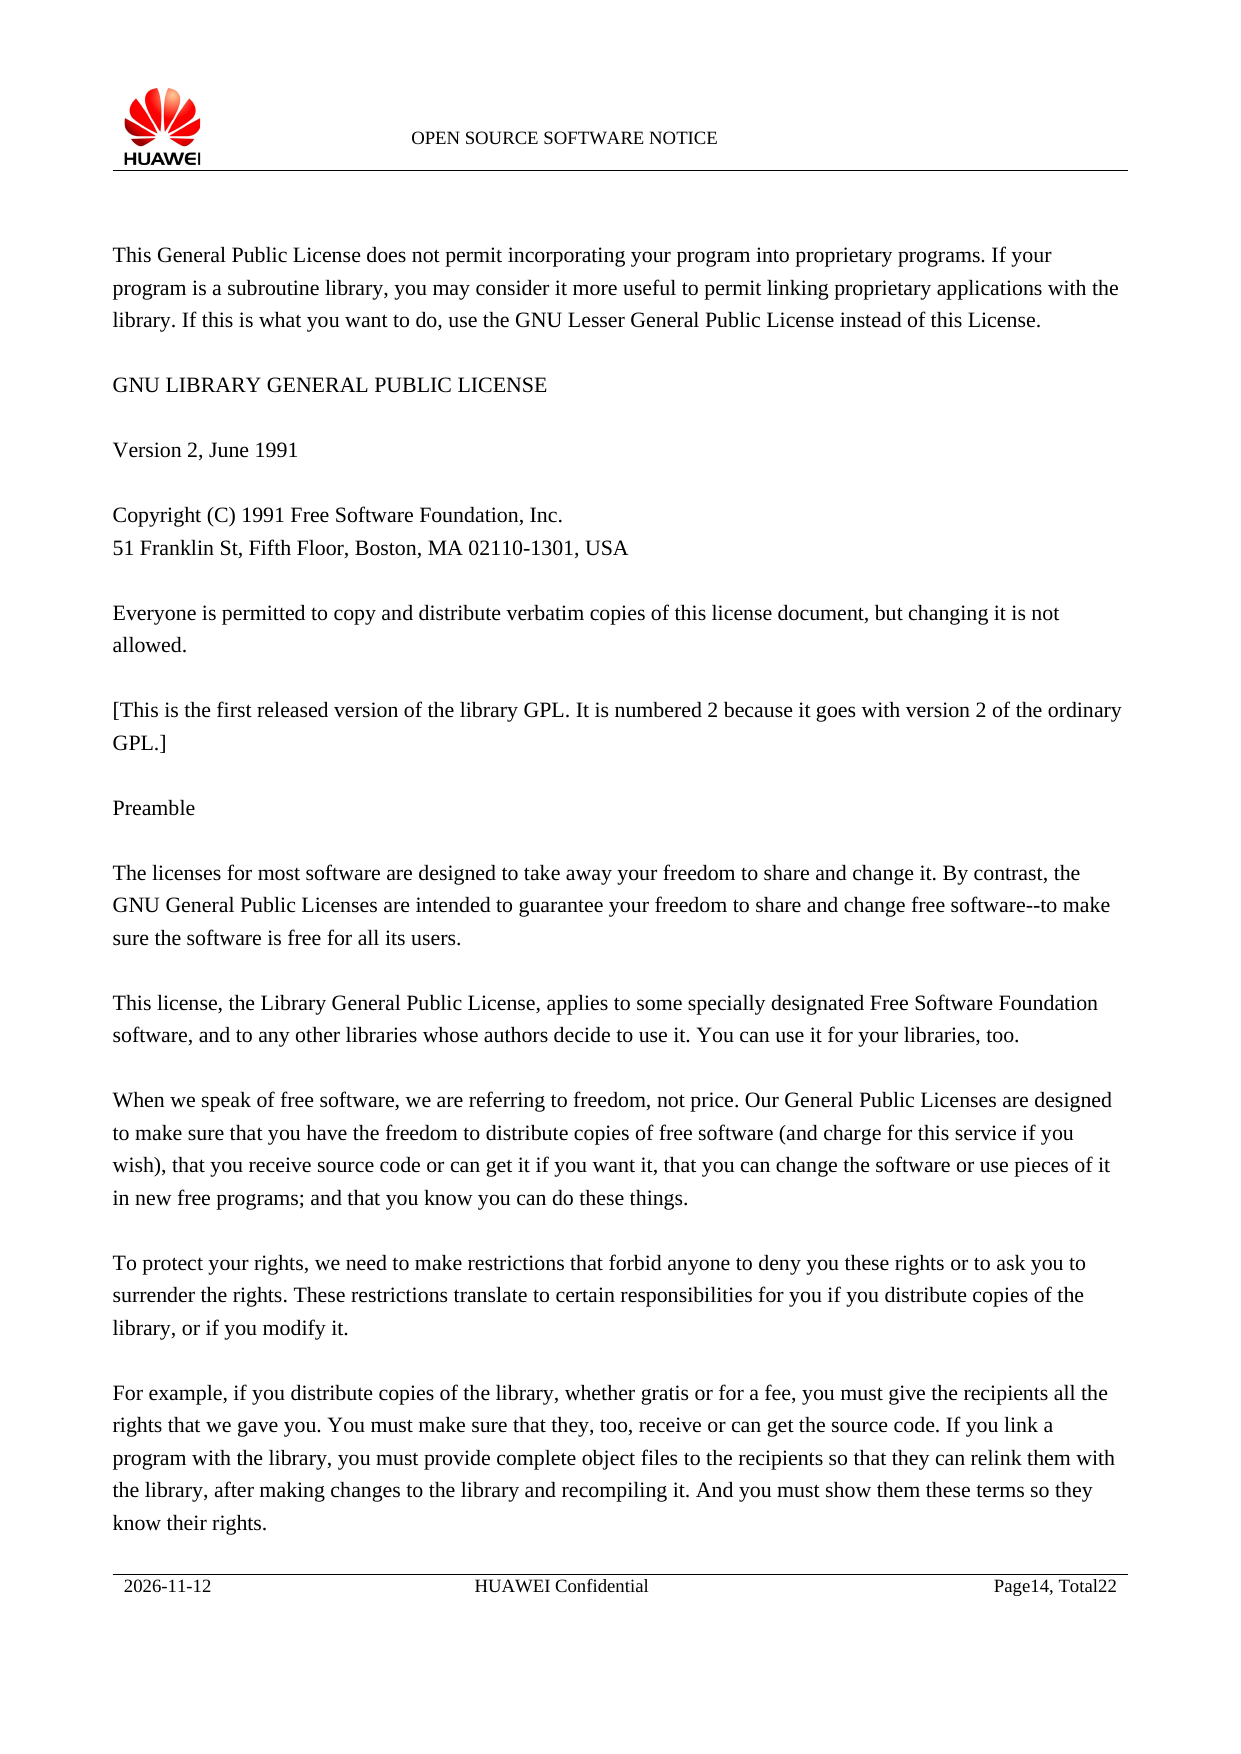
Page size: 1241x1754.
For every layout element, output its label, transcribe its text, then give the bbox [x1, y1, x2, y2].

picture [124, 88, 201, 165]
